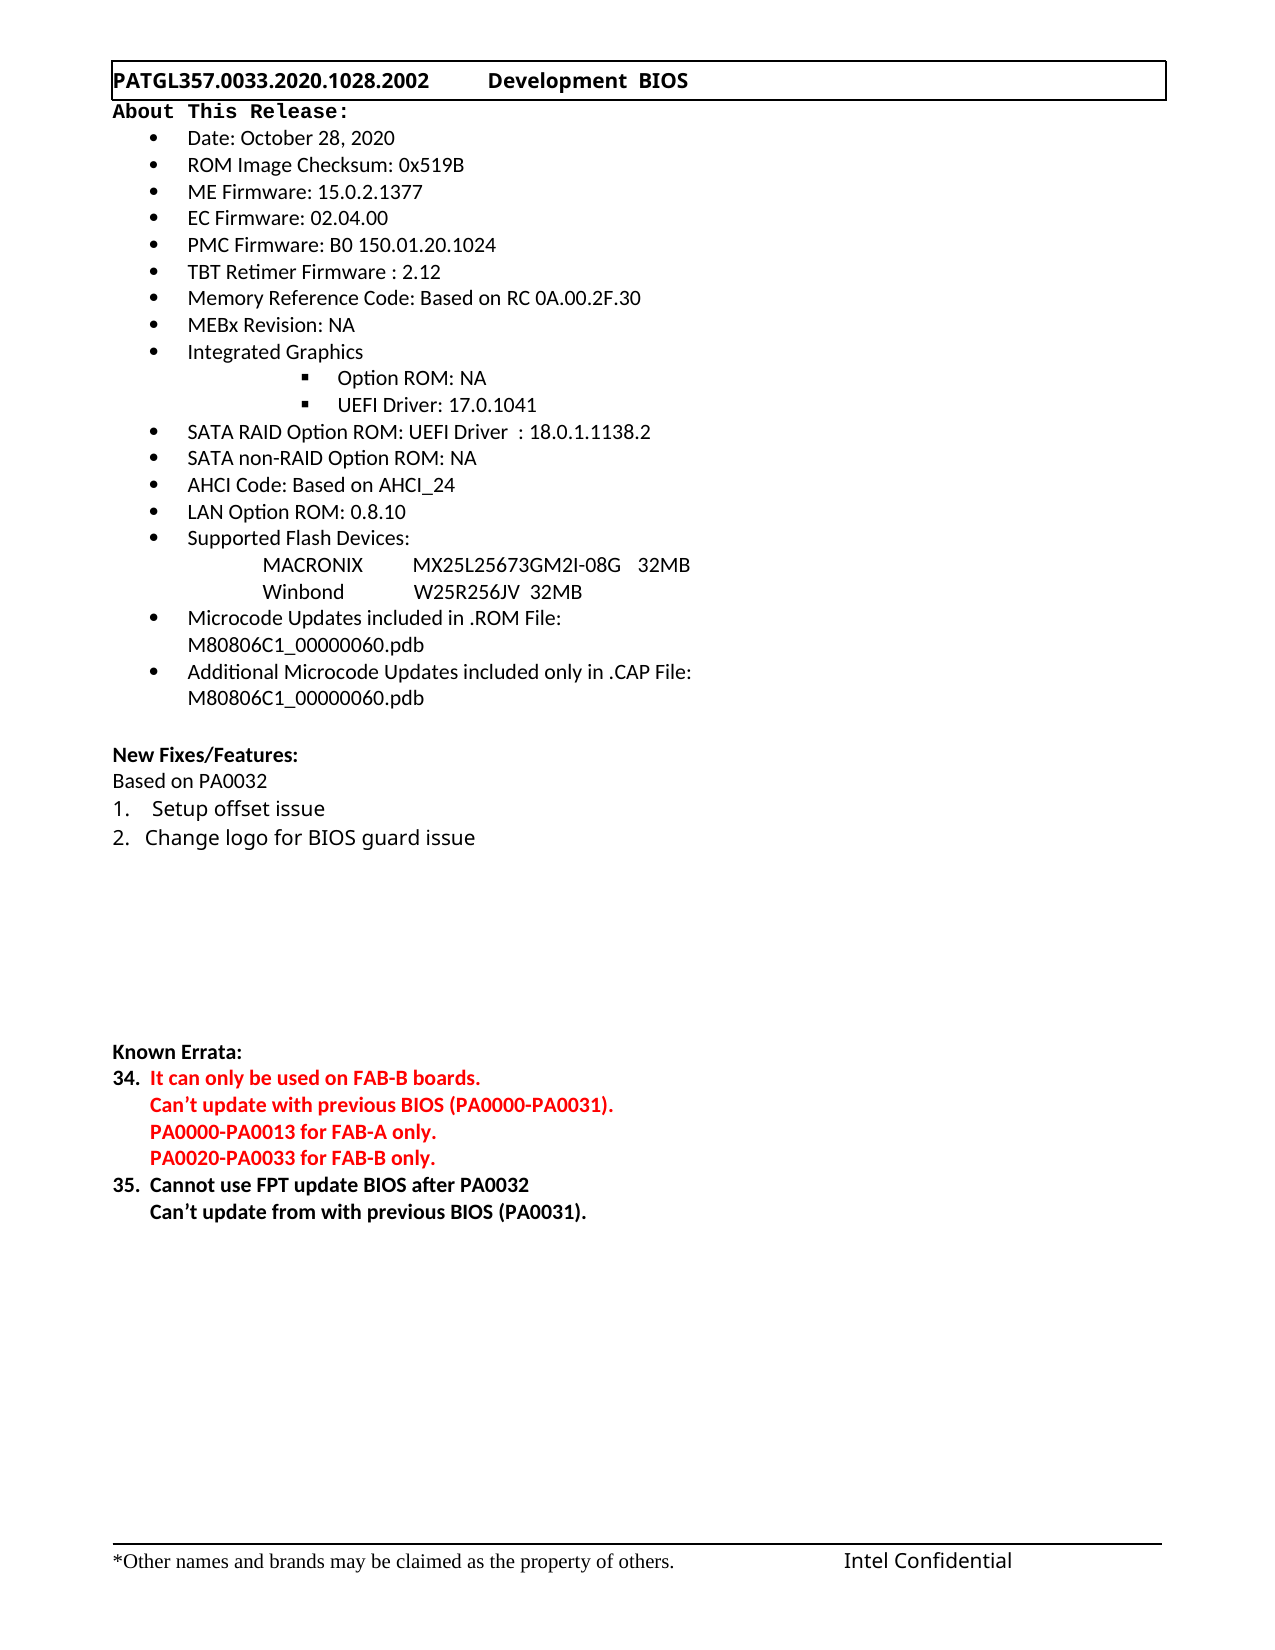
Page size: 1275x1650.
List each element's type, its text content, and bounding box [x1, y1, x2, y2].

list PMC Firmware: B0 150.01.20.1024 [150, 231, 1162, 258]
list ROM Image Checksum: 0x519B [150, 151, 1162, 178]
list EC Firmware: 02.04.00 [150, 204, 1162, 231]
list Date: October 28, 2020 [150, 124, 1162, 151]
list It can only be used on FAB-B boards. [112, 1064, 1162, 1091]
list Memory Reference Code: Based on RC 0A.00.2F.30 [150, 284, 1162, 311]
text Can’t update with previous BIOS (PA0000-PA0031). [150, 1091, 1162, 1118]
list TBT Retimer Firmware : 2.12 [150, 258, 1162, 284]
text About This Release: [112, 101, 1125, 124]
list LAN Option ROM: 0.8.10 [150, 498, 1162, 524]
text Known Errata: [112, 1038, 1162, 1064]
text New Fixes/Features: [112, 741, 1162, 768]
list Supported Flash Devices: [150, 524, 1162, 551]
text PA0000-PA0013 for FAB-A only. [150, 1118, 1162, 1144]
list Additional Microcode Updates included only in .CAP File: [150, 658, 1162, 684]
list SATA non-RAID Option ROM: NA [150, 444, 1162, 471]
list Cannot use FPT update BIOS after PA0032 [112, 1171, 1162, 1198]
list Microcode Updates included in .ROM File: [150, 604, 1162, 631]
list MEBx Revision: NA [150, 311, 1162, 338]
list AHCI Code: Based on AHCI_24 [150, 471, 1162, 498]
subtitle PATGL357.0033.2020.1028.2002 Development BIOS [113, 62, 1165, 99]
text Winbond W25R256JV 32MB [262, 578, 1162, 604]
list Integrated Graphics [150, 338, 1162, 364]
list UEFI Driver: 17.0.1041 [300, 391, 1162, 418]
list Option ROM: NA [300, 364, 1162, 391]
text MACRONIX MX25L25673GM2I-08G 32MB [262, 551, 1162, 578]
list SATA RAID Option ROM: UEFI Driver : 18.0.1.1138.2 [150, 418, 1162, 444]
text M80806C1_00000060.pdb [150, 631, 1162, 658]
text 2. Change logo for BIOS guard issue [112, 823, 1162, 851]
text 1. Setup offset issue [112, 794, 1162, 823]
text Can’t update from with previous BIOS (PA0031). [150, 1198, 1162, 1224]
text PA0020-PA0033 for FAB-B only. [150, 1144, 1162, 1171]
text M80806C1_00000060.pdb [187, 684, 1162, 711]
text Based on PA0032 [112, 768, 1162, 794]
list ME Firmware: 15.0.2.1377 [150, 178, 1162, 204]
